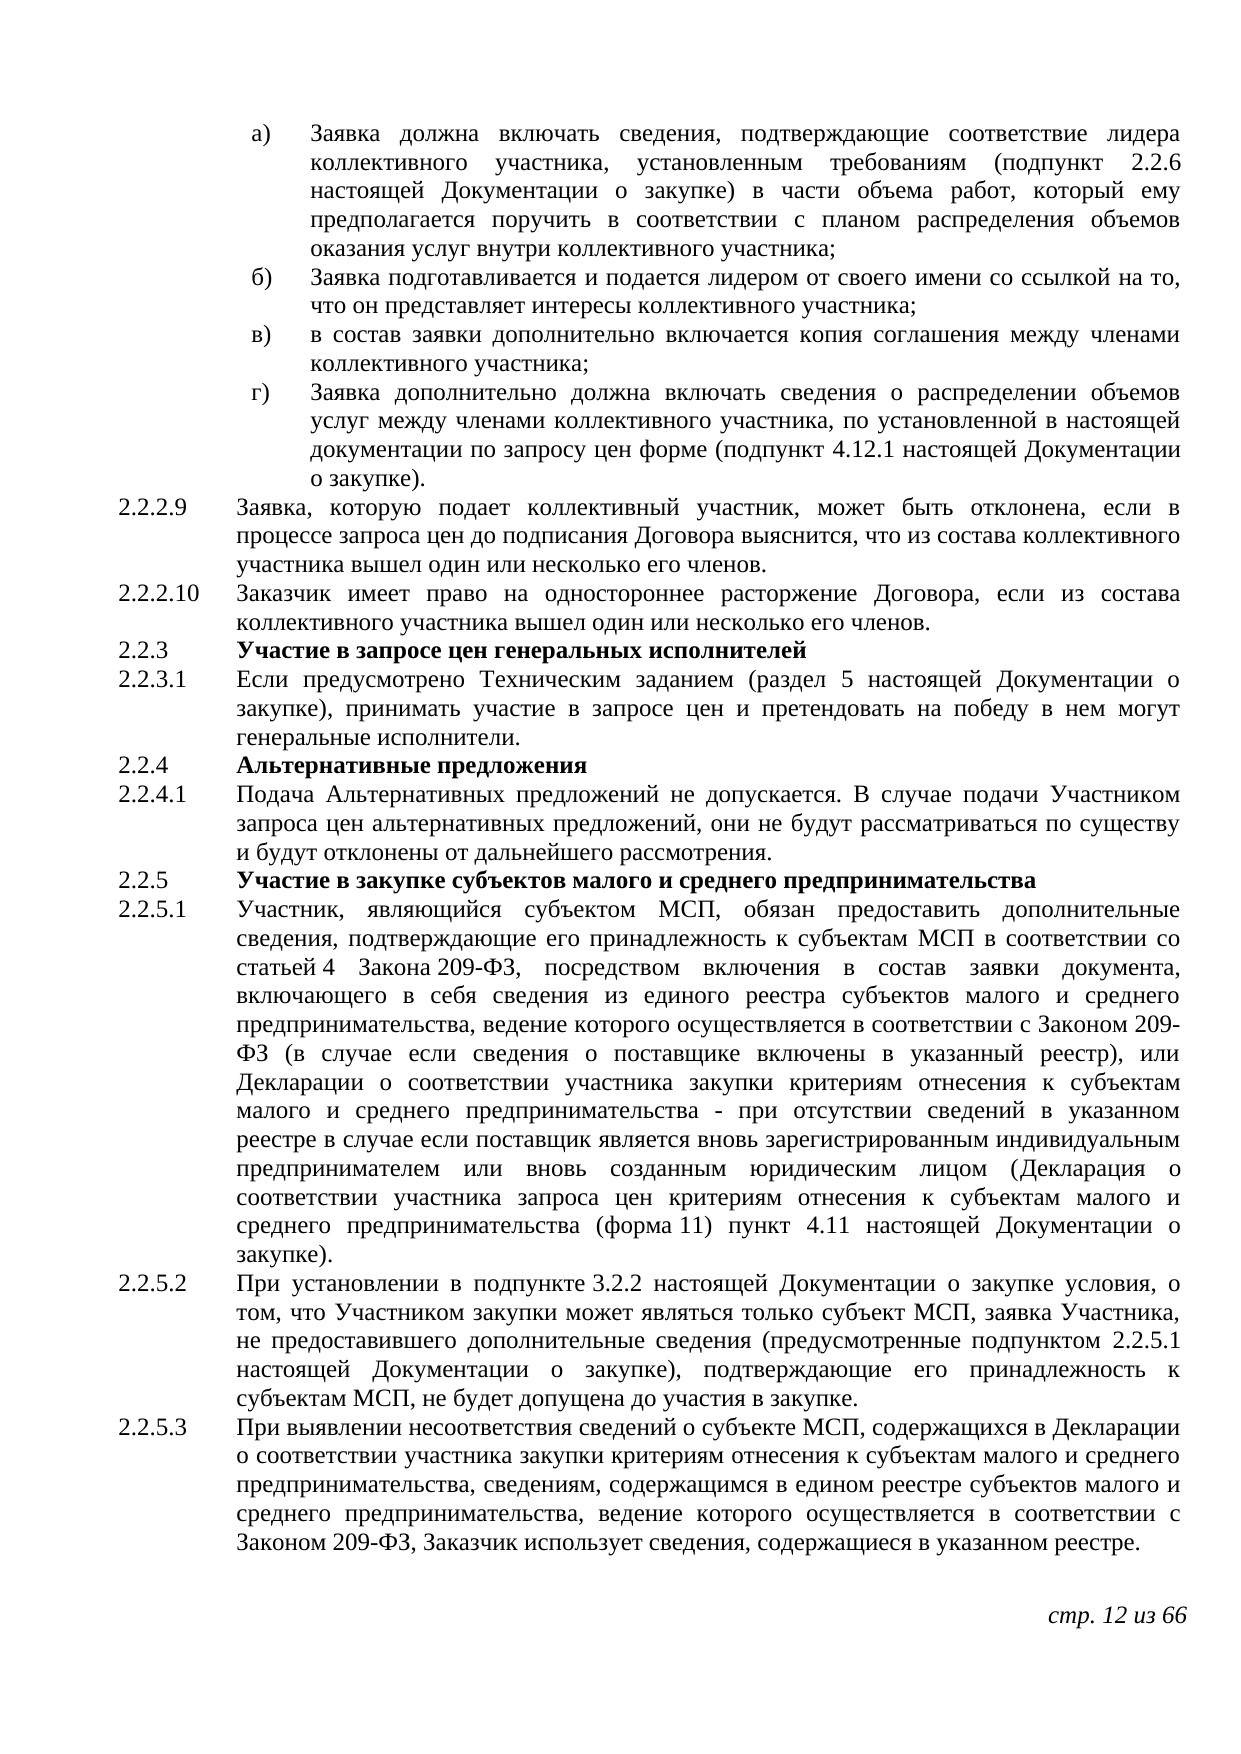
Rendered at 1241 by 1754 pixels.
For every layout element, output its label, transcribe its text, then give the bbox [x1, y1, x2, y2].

text Заявка подготавливается и подается лидером от своего имени со ссылкой на то, что он представляет интересы коллективного участника; [251, 262, 1181, 319]
text в состав заявки дополнительно включается копия соглашения между членами коллективного участника; [251, 319, 1181, 377]
list При установлении в подпункте 3.2.2 настоящей Документации о закупке условия, о том, что Участником закупки может являться только субъект МСП, заявка Участника, не предоставившего дополнительные сведения (предусмотренные подпунктом 2.2.5.1 настоящей Документации о закупке), подтверждающие его принадлежность к субъектам МСП, не будет допущена до участия в закупке. [118, 1268, 1181, 1412]
list Альтернативные предложения [118, 751, 1181, 779]
text Заявка дополнительно должна включать сведения о распределении объемов услуг между членами коллективного участника, по установленной в настоящей документации по запросу цен форме (подпункт 4.12.1 настоящей Документации о закупке). [251, 377, 1181, 492]
list Участие в запросе цен генеральных исполнителей [118, 636, 1181, 664]
list При выявлении несоответствия сведений о субъекте МСП, содержащихся в Декларации о соответствии участника закупки критериям отнесения к субъектам малого и среднего предпринимательства, сведениям, содержащимся в едином реестре субъектов малого и среднего предпринимательства, ведение которого осуществляется в соответствии с Законом 209-ФЗ, Заказчик использует сведения, содержащиеся в указанном реестре. [118, 1412, 1181, 1556]
list Участие в закупке субъектов малого и среднего предпринимательства [118, 866, 1181, 894]
text Если предусмотрено Техническим заданием (раздел 5 настоящей Документации о закупке), принимать участие в запросе цен и претендовать на победу в нем могут генеральные исполнители. [118, 664, 1181, 751]
list Заказчик имеет право на одностороннее расторжение Договора, если из состава коллективного участника вышел один или несколько его членов. [118, 578, 1181, 636]
text Подача Альтернативных предложений не допускается. В случае подачи Участником запроса цен альтернативных предложений, они не будут рассматриваться по существу и будут отклонены от дальнейшего рассмотрения. [118, 779, 1181, 866]
text Заявка, которую подает коллективный участник, может быть отклонена, если в процессе запроса цен до подписания Договора выяснится, что из состава коллективного участника вышел один или несколько его членов. [118, 492, 1181, 578]
list Участник, являющийся субъектом МСП, обязан предоставить дополнительные сведения, подтверждающие его принадлежность к субъектам МСП в соответствии со статьей 4 Закона 209-ФЗ, посредством включения в состав заявки документа, включающего в себя сведения из единого реестра субъектов малого и среднего предпринимательства, ведение которого осуществляется в соответствии с Законом 209-ФЗ (в случае если сведения о поставщике включены в указанный реестр), или Декларации о соответствии участника закупки критериям отнесения к субъектам малого и среднего предпринимательства - при отсутствии сведений в указанном реестре в случае если поставщик является вновь зарегистрированным индивидуальным предпринимателем или вновь созданным юридическим лицом (Декларация о соответствии участника запроса цен критериям отнесения к субъектам малого и среднего предпринимательства (форма 11) пункт 4.11 настоящей Документации о закупке). [118, 894, 1181, 1268]
text Заявка должна включать сведения, подтверждающие соответствие лидера коллективного участника, установленным требованиям (подпункт 2.2.6 настоящей Документации о закупке) в части объема работ, который ему предполагается поручить в соответствии с планом распределения объемов оказания услуг внутри коллективного участника; [251, 118, 1181, 262]
